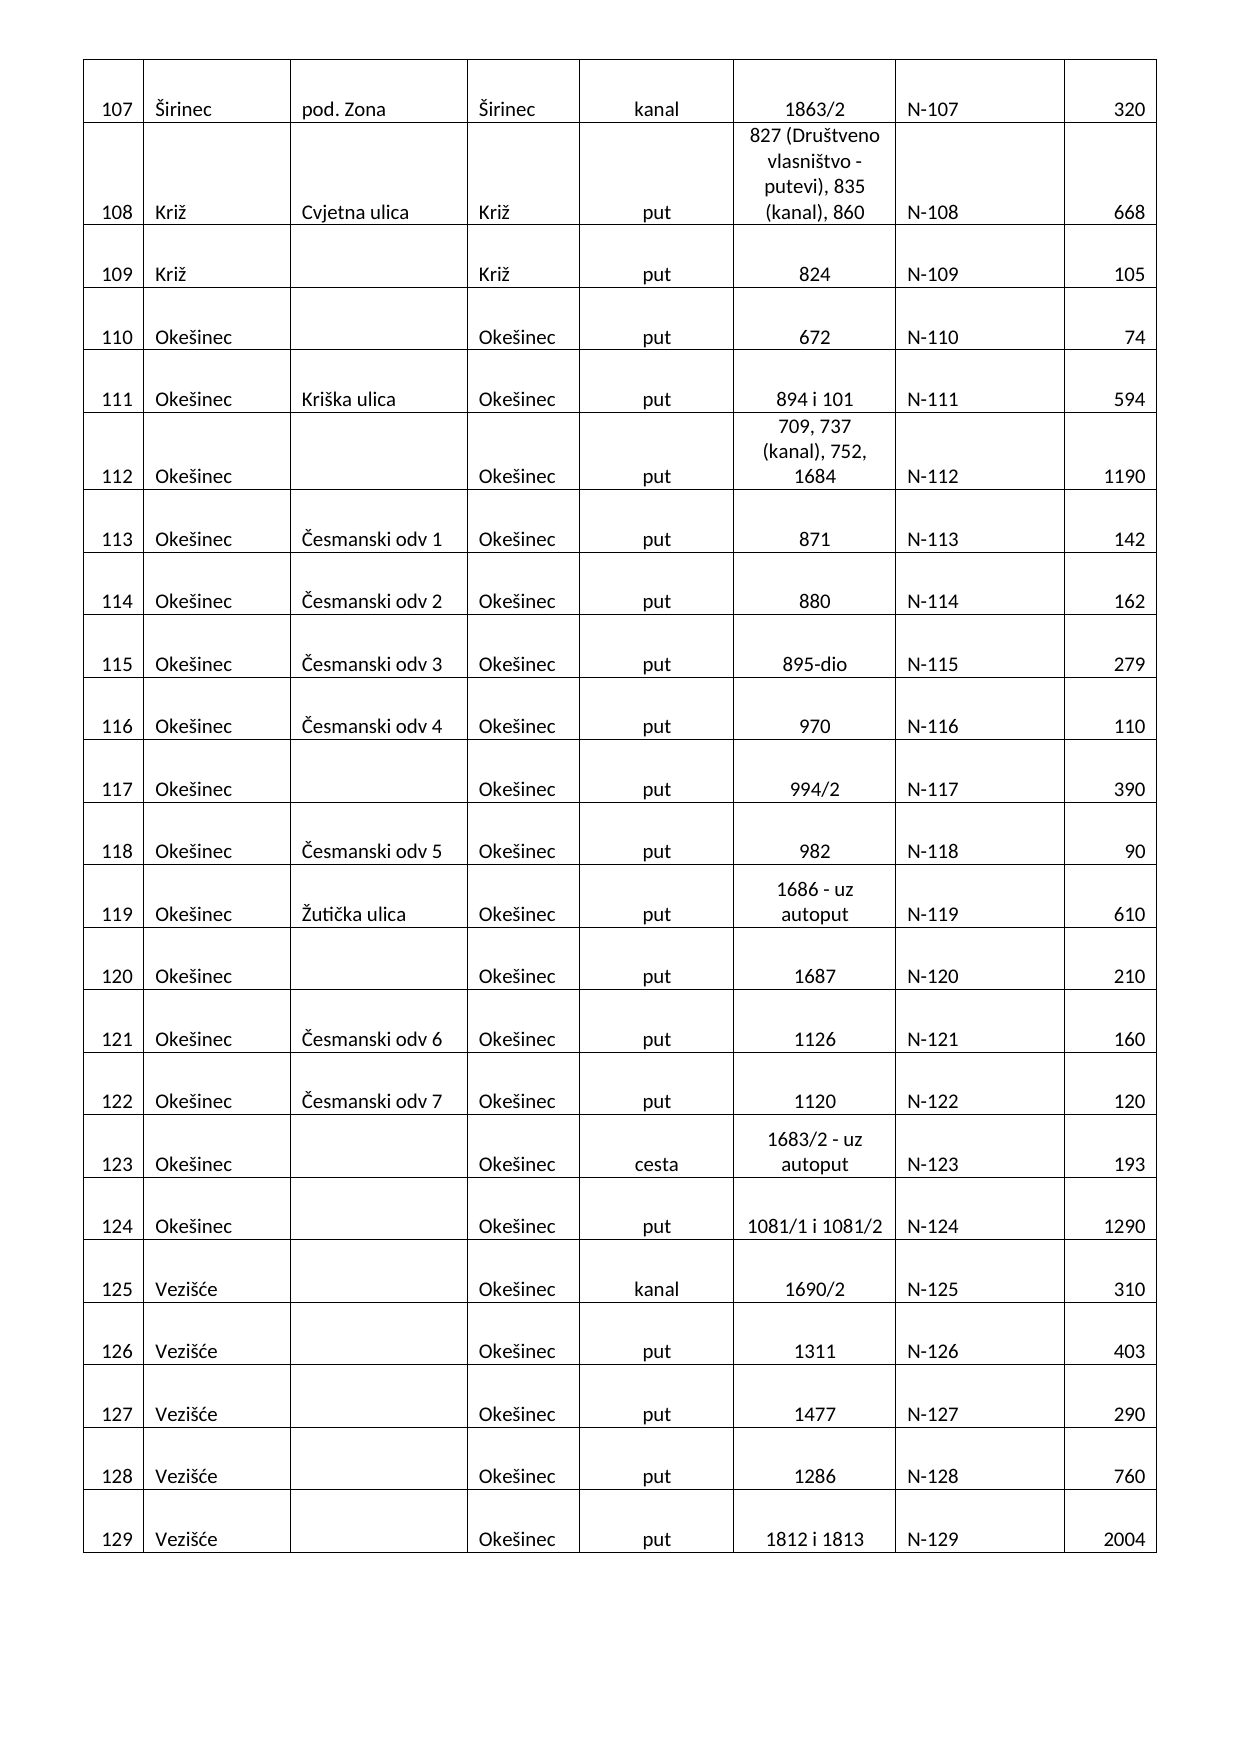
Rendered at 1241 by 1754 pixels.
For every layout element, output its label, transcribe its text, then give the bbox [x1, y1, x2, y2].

table_cell 709, 737 (kanal), 752, 1684 [734, 413, 895, 489]
table_cell 128 [84, 1428, 143, 1489]
table_cell 124 [84, 1178, 143, 1239]
table_cell Česmanski odv 6 [291, 990, 467, 1052]
table_cell Okešinec [468, 740, 579, 802]
table_cell [291, 1428, 467, 1489]
table_cell [291, 1115, 467, 1177]
table_cell Česmanski odv 7 [291, 1053, 467, 1114]
table_cell 119 [84, 865, 143, 927]
table_cell Vezišće [144, 1365, 290, 1427]
table_cell [291, 928, 467, 989]
table_cell put [580, 123, 733, 224]
table_cell Česmanski odv 1 [291, 490, 467, 552]
table_cell [291, 288, 467, 349]
table_cell Vezišće [144, 1303, 290, 1364]
table_cell N-113 [896, 490, 1064, 552]
table_cell Kriška ulica [291, 350, 467, 412]
table_cell 970 [734, 678, 895, 739]
table_cell Križ [468, 123, 579, 224]
table_cell Okešinec [144, 990, 290, 1052]
table_cell Okešinec [468, 865, 579, 927]
table_cell kanal [580, 60, 733, 122]
table_cell 1286 [734, 1428, 895, 1489]
table_cell 110 [84, 288, 143, 349]
table_cell N-120 [896, 928, 1064, 989]
table_cell Okešinec [144, 865, 290, 927]
table_cell 127 [84, 1365, 143, 1427]
table_cell 668 [1065, 123, 1156, 224]
table_cell [291, 1240, 467, 1302]
table_cell 126 [84, 1303, 143, 1364]
table_cell Okešinec [144, 740, 290, 802]
table_cell put [580, 803, 733, 864]
table_cell 290 [1065, 1365, 1156, 1427]
table_cell 120 [84, 928, 143, 989]
table_cell Okešinec [144, 350, 290, 412]
table_cell 117 [84, 740, 143, 802]
table_cell 118 [84, 803, 143, 864]
table_cell put [580, 678, 733, 739]
table_cell 112 [84, 413, 143, 489]
table_cell 1290 [1065, 1178, 1156, 1239]
table_cell 1686 - uz autoput [734, 865, 895, 927]
table_cell 994/2 [734, 740, 895, 802]
table_cell 279 [1065, 615, 1156, 677]
table_cell Okešinec [468, 1053, 579, 1114]
table_cell 2004 [1065, 1490, 1156, 1552]
table_cell Žutička ulica [291, 865, 467, 927]
table_cell 880 [734, 553, 895, 614]
table_cell cesta [580, 1115, 733, 1177]
table_cell 113 [84, 490, 143, 552]
table_cell 114 [84, 553, 143, 614]
table_cell Česmanski odv 3 [291, 615, 467, 677]
table_cell N-112 [896, 413, 1064, 489]
table_cell Okešinec [468, 990, 579, 1052]
table_cell [291, 225, 467, 287]
table_cell N-122 [896, 1053, 1064, 1114]
table_cell 1683/2 - uz autoput [734, 1115, 895, 1177]
table_cell 320 [1065, 60, 1156, 122]
table_cell N-115 [896, 615, 1064, 677]
table_cell Okešinec [144, 615, 290, 677]
table_cell 116 [84, 678, 143, 739]
table_cell 107 [84, 60, 143, 122]
table_cell 115 [84, 615, 143, 677]
table_cell Okešinec [468, 615, 579, 677]
table_cell N-119 [896, 865, 1064, 927]
table_cell 123 [84, 1115, 143, 1177]
table_cell put [580, 288, 733, 349]
table_cell put [580, 350, 733, 412]
table_cell Okešinec [468, 350, 579, 412]
table_cell put [580, 413, 733, 489]
table_cell Okešinec [144, 1115, 290, 1177]
table_cell N-109 [896, 225, 1064, 287]
table_cell 672 [734, 288, 895, 349]
table_cell N-107 [896, 60, 1064, 122]
table_cell Križ [144, 123, 290, 224]
table_cell Okešinec [468, 413, 579, 489]
table_cell Vezišće [144, 1240, 290, 1302]
table_cell 1120 [734, 1053, 895, 1114]
table_cell 824 [734, 225, 895, 287]
table_cell N-118 [896, 803, 1064, 864]
table_cell put [580, 1303, 733, 1364]
table_cell 982 [734, 803, 895, 864]
table_cell 594 [1065, 350, 1156, 412]
table_cell 1081/1 i 1081/2 [734, 1178, 895, 1239]
table_cell 827 (Društveno vlasništvo - putevi), 835 (kanal), 860 [734, 123, 895, 224]
table_cell kanal [580, 1240, 733, 1302]
table_cell Okešinec [144, 803, 290, 864]
table_cell 1311 [734, 1303, 895, 1364]
table_cell put [580, 225, 733, 287]
table_cell Okešinec [468, 1303, 579, 1364]
table_cell 105 [1065, 225, 1156, 287]
table_cell Okešinec [468, 803, 579, 864]
table_cell N-117 [896, 740, 1064, 802]
table_cell N-110 [896, 288, 1064, 349]
table_cell 125 [84, 1240, 143, 1302]
table_cell Okešinec [468, 1365, 579, 1427]
table_cell put [580, 1490, 733, 1552]
table_cell 895-dio [734, 615, 895, 677]
table_cell N-125 [896, 1240, 1064, 1302]
table_cell put [580, 1053, 733, 1114]
table_cell 1690/2 [734, 1240, 895, 1302]
table_cell put [580, 553, 733, 614]
table_cell Okešinec [144, 413, 290, 489]
table_cell N-108 [896, 123, 1064, 224]
table_cell Vezišće [144, 1490, 290, 1552]
table_cell [291, 740, 467, 802]
table_cell 1477 [734, 1365, 895, 1427]
table_cell N-116 [896, 678, 1064, 739]
table_cell Širinec [468, 60, 579, 122]
table_cell Okešinec [144, 1178, 290, 1239]
table_cell 871 [734, 490, 895, 552]
table_cell Okešinec [468, 490, 579, 552]
table_cell Vezišće [144, 1428, 290, 1489]
table_cell 610 [1065, 865, 1156, 927]
table_cell put [580, 740, 733, 802]
table_cell N-127 [896, 1365, 1064, 1427]
table_cell Okešinec [468, 928, 579, 989]
table_cell Okešinec [144, 288, 290, 349]
table_cell 894 i 101 [734, 350, 895, 412]
table_cell put [580, 928, 733, 989]
table_cell Okešinec [468, 1240, 579, 1302]
table_cell 162 [1065, 553, 1156, 614]
table_cell 1863/2 [734, 60, 895, 122]
table_cell Križ [468, 225, 579, 287]
table_cell Križ [144, 225, 290, 287]
table_cell 760 [1065, 1428, 1156, 1489]
table_cell Česmanski odv 2 [291, 553, 467, 614]
table_cell put [580, 990, 733, 1052]
table_cell 1190 [1065, 413, 1156, 489]
table_cell Okešinec [144, 490, 290, 552]
table_cell 193 [1065, 1115, 1156, 1177]
table_cell Okešinec [468, 288, 579, 349]
table_cell 160 [1065, 990, 1156, 1052]
table_cell 1687 [734, 928, 895, 989]
table_cell put [580, 490, 733, 552]
table_cell Okešinec [144, 928, 290, 989]
table_cell 210 [1065, 928, 1156, 989]
table_cell 142 [1065, 490, 1156, 552]
table_cell Okešinec [468, 1178, 579, 1239]
table_cell put [580, 1178, 733, 1239]
table_cell N-121 [896, 990, 1064, 1052]
table_cell put [580, 1428, 733, 1489]
table_cell put [580, 615, 733, 677]
table_cell pod. Zona [291, 60, 467, 122]
table_cell 1126 [734, 990, 895, 1052]
table_cell 108 [84, 123, 143, 224]
table_cell Česmanski odv 5 [291, 803, 467, 864]
table_cell 122 [84, 1053, 143, 1114]
table_cell [291, 413, 467, 489]
table_cell 110 [1065, 678, 1156, 739]
table_cell put [580, 1365, 733, 1427]
table_cell 74 [1065, 288, 1156, 349]
table_cell N-128 [896, 1428, 1064, 1489]
table_cell 403 [1065, 1303, 1156, 1364]
table_cell put [580, 865, 733, 927]
table_cell Okešinec [468, 1428, 579, 1489]
table_cell 390 [1065, 740, 1156, 802]
table_cell Cvjetna ulica [291, 123, 467, 224]
table_cell 120 [1065, 1053, 1156, 1114]
table_cell N-126 [896, 1303, 1064, 1364]
table_cell 90 [1065, 803, 1156, 864]
table_cell Širinec [144, 60, 290, 122]
table_cell 111 [84, 350, 143, 412]
table_cell [291, 1303, 467, 1364]
table_cell Okešinec [468, 1115, 579, 1177]
table_cell Okešinec [144, 1053, 290, 1114]
table_cell 129 [84, 1490, 143, 1552]
table_cell Česmanski odv 4 [291, 678, 467, 739]
table_cell N-123 [896, 1115, 1064, 1177]
table_cell [291, 1178, 467, 1239]
table_cell Okešinec [468, 553, 579, 614]
table_cell 109 [84, 225, 143, 287]
table_cell Okešinec [144, 553, 290, 614]
table_cell 1812 i 1813 [734, 1490, 895, 1552]
table_cell N-111 [896, 350, 1064, 412]
table_cell [291, 1365, 467, 1427]
table_cell Okešinec [468, 1490, 579, 1552]
table_cell Okešinec [144, 678, 290, 739]
table_cell 310 [1065, 1240, 1156, 1302]
table_cell N-129 [896, 1490, 1064, 1552]
table_cell 121 [84, 990, 143, 1052]
table_cell [291, 1490, 467, 1552]
table_cell N-124 [896, 1178, 1064, 1239]
table_cell Okešinec [468, 678, 579, 739]
table_cell N-114 [896, 553, 1064, 614]
